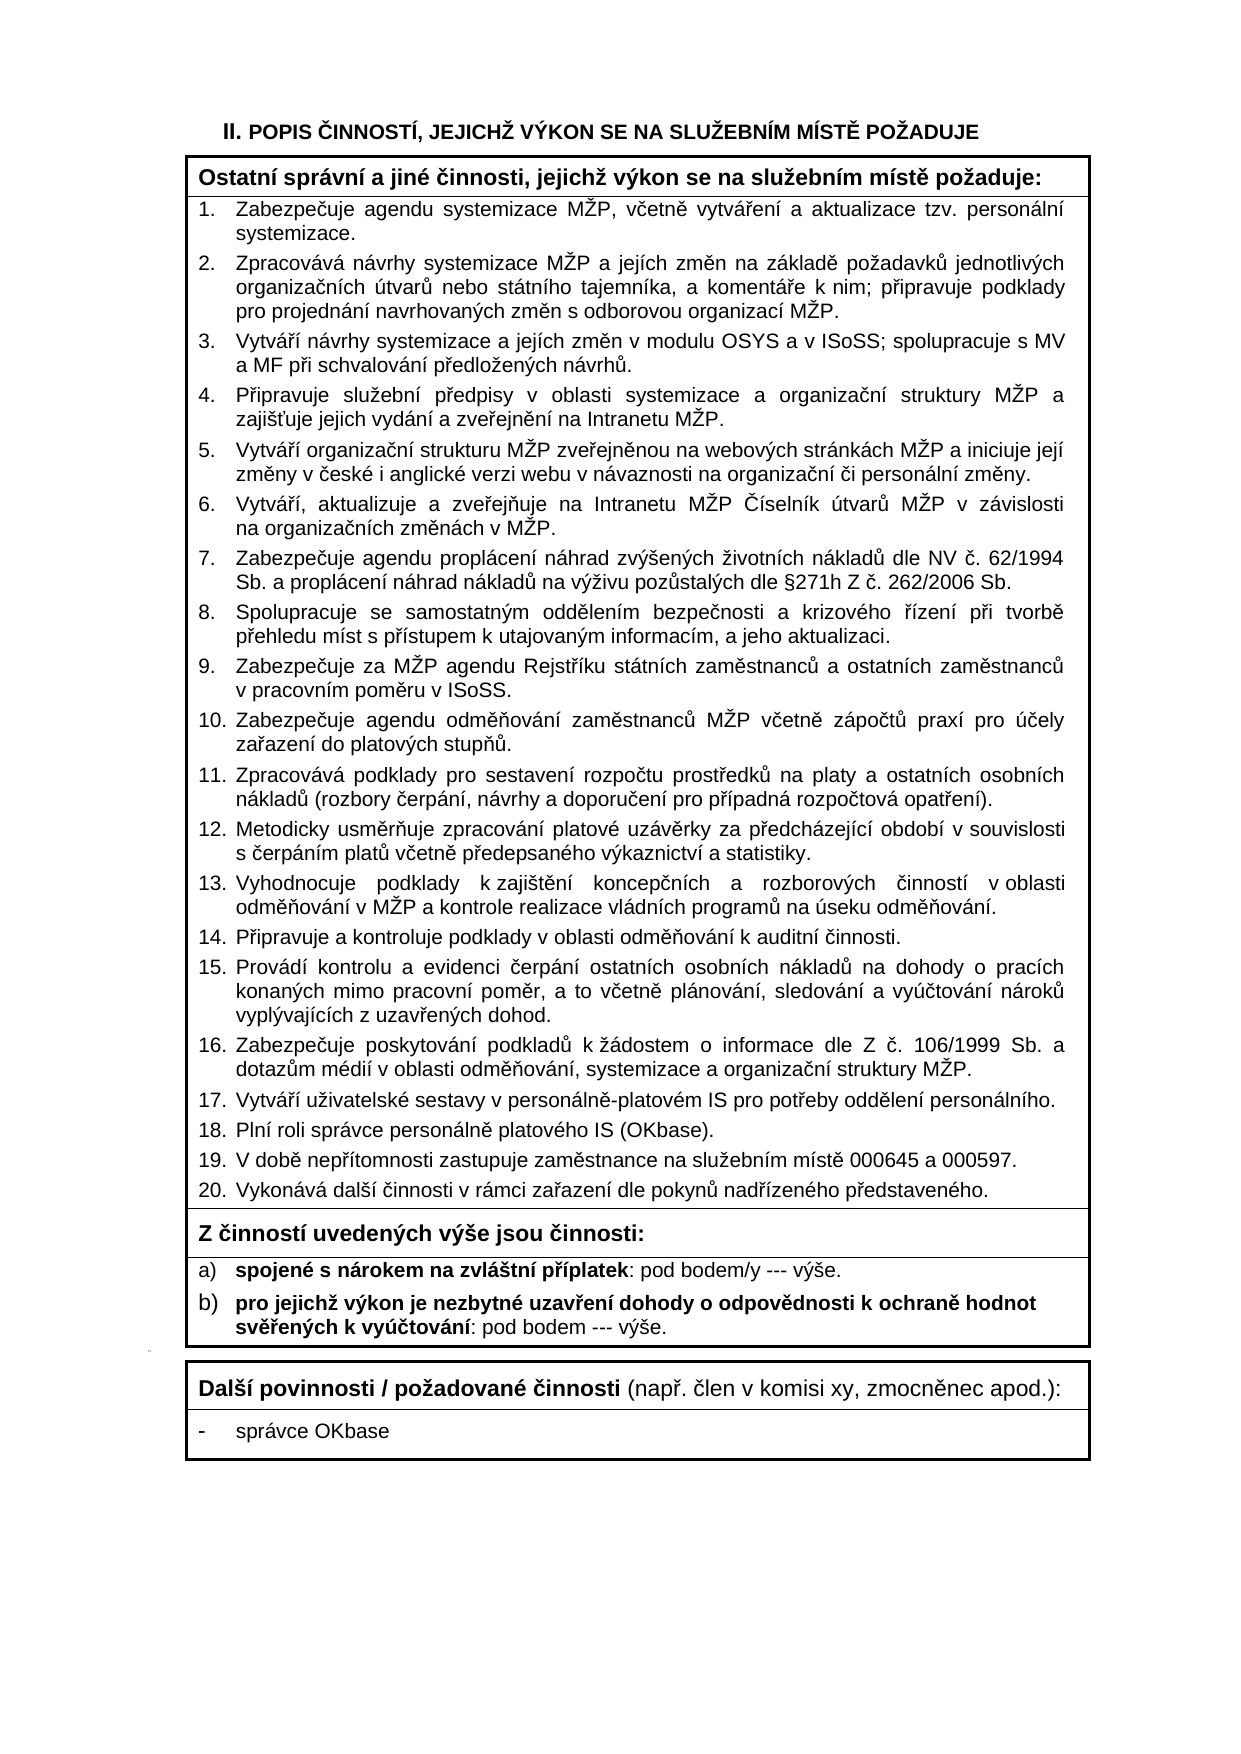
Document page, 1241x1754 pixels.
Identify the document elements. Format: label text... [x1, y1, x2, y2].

table_cell Z činností uvedených výše jsou činnosti: [188, 1209, 1088, 1257]
table_header Ostatní správní a jiné činnosti, jejichž výkon se na služebním místě požaduje: [188, 158, 1088, 196]
list II. POPIS ČINNOSTÍ, JEJICHŽ VÝKON SE NA SLUŽEBNÍM MÍSTĚ POŽADUJE [223, 118, 1092, 144]
table_header Další povinnosti / požadované činnosti (např. člen v komisi xy, zmocněnec apod.): [188, 1363, 1088, 1409]
table_cell správce OKbase [188, 1410, 1088, 1458]
table_cell Zabezpečuje agendu systemizace MŽP, včetně vytváření a aktualizace tzv. personální systemizace. Zpracovává návrhy systemizace MŽP a jejích změn na základě požadavků jednotlivých organizačních útvarů nebo státního tajemníka, a komentáře k nim; připravuje podklady pro projednání navrhovaných změn s odborovou organizací MŽP. Vytváří návrhy systemizace a jejích změn v modulu OSYS a v ISoSS; spolupracuje s MV a MF při schvalování předložených návrhů. Připravuje služební předpisy v oblasti systemizace a organizační struktury MŽP a zajišťuje jejich vydání a zveřejnění na Intranetu MŽP. Vytváří organizační strukturu MŽP zveřejněnou na webových stránkách MŽP a iniciuje její změny v české i anglické verzi webu v návaznosti na organizační či personální změny. Vytváří, aktualizuje a zveřejňuje na Intranetu MŽP Číselník útvarů MŽP v závislosti na organizačních změnách v MŽP. Zabezpečuje agendu proplácení náhrad zvýšených životních nákladů dle NV č. 62/1994 Sb. a proplácení náhrad nákladů na výživu pozůstalých dle §271h Z č. 262/2006 Sb. Spolupracuje se samostatným oddělením bezpečnosti a krizového řízení při tvorbě přehledu míst s přístupem k utajovaným informacím, a jeho aktualizaci. Zabezpečuje za MŽP agendu Rejstříku státních zaměstnanců a ostatních zaměstnanců v pracovním poměru v ISoSS. Zabezpečuje agendu odměňování zaměstnanců MŽP včetně zápočtů praxí pro účely zařazení do platových stupňů. Zpracovává podklady pro sestavení rozpočtu prostředků na platy a ostatních osobních nákladů (rozbory čerpání, návrhy a doporučení pro případná rozpočtová opatření). Metodicky usměrňuje zpracování platové uzávěrky za předcházející období v souvislosti s čerpáním platů včetně předepsaného výkaznictví a statistiky. Vyhodnocuje podklady k zajištění koncepčních a rozborových činností v oblasti odměňování v MŽP a kontrole realizace vládních programů na úseku odměňování. Připravuje a kontroluje podklady v oblasti odměňování k auditní činnosti. Provádí kontrolu a evidenci čerpání ostatních osobních nákladů na dohody o pracích konaných mimo pracovní poměr, a to včetně plánování, sledování a vyúčtování nároků vyplývajících z uzavřených dohod. Zabezpečuje poskytování podkladů k žádostem o informace dle Z č. 106/1999 Sb. a dotazům médií v oblasti odměňování, systemizace a organizační struktury MŽP. Vytváří uživatelské sestavy v personálně-platovém IS pro potřeby oddělení personálního. Plní roli správce personálně platového IS (OKbase). V době nepřítomnosti zastupuje zaměstnance na služebním místě 000645 a 000597. Vykonává další činnosti v rámci zařazení dle pokynů nadřízeného představeného. [188, 197, 1088, 1208]
table_cell spojené s nárokem na zvláštní příplatek: pod bodem/y --- výše. pro jejichž výkon je nezbytné uzavření dohody o odpovědnosti k ochraně hodnot svěřených k vyúčtování: pod bodem --- výše. [188, 1258, 1088, 1345]
